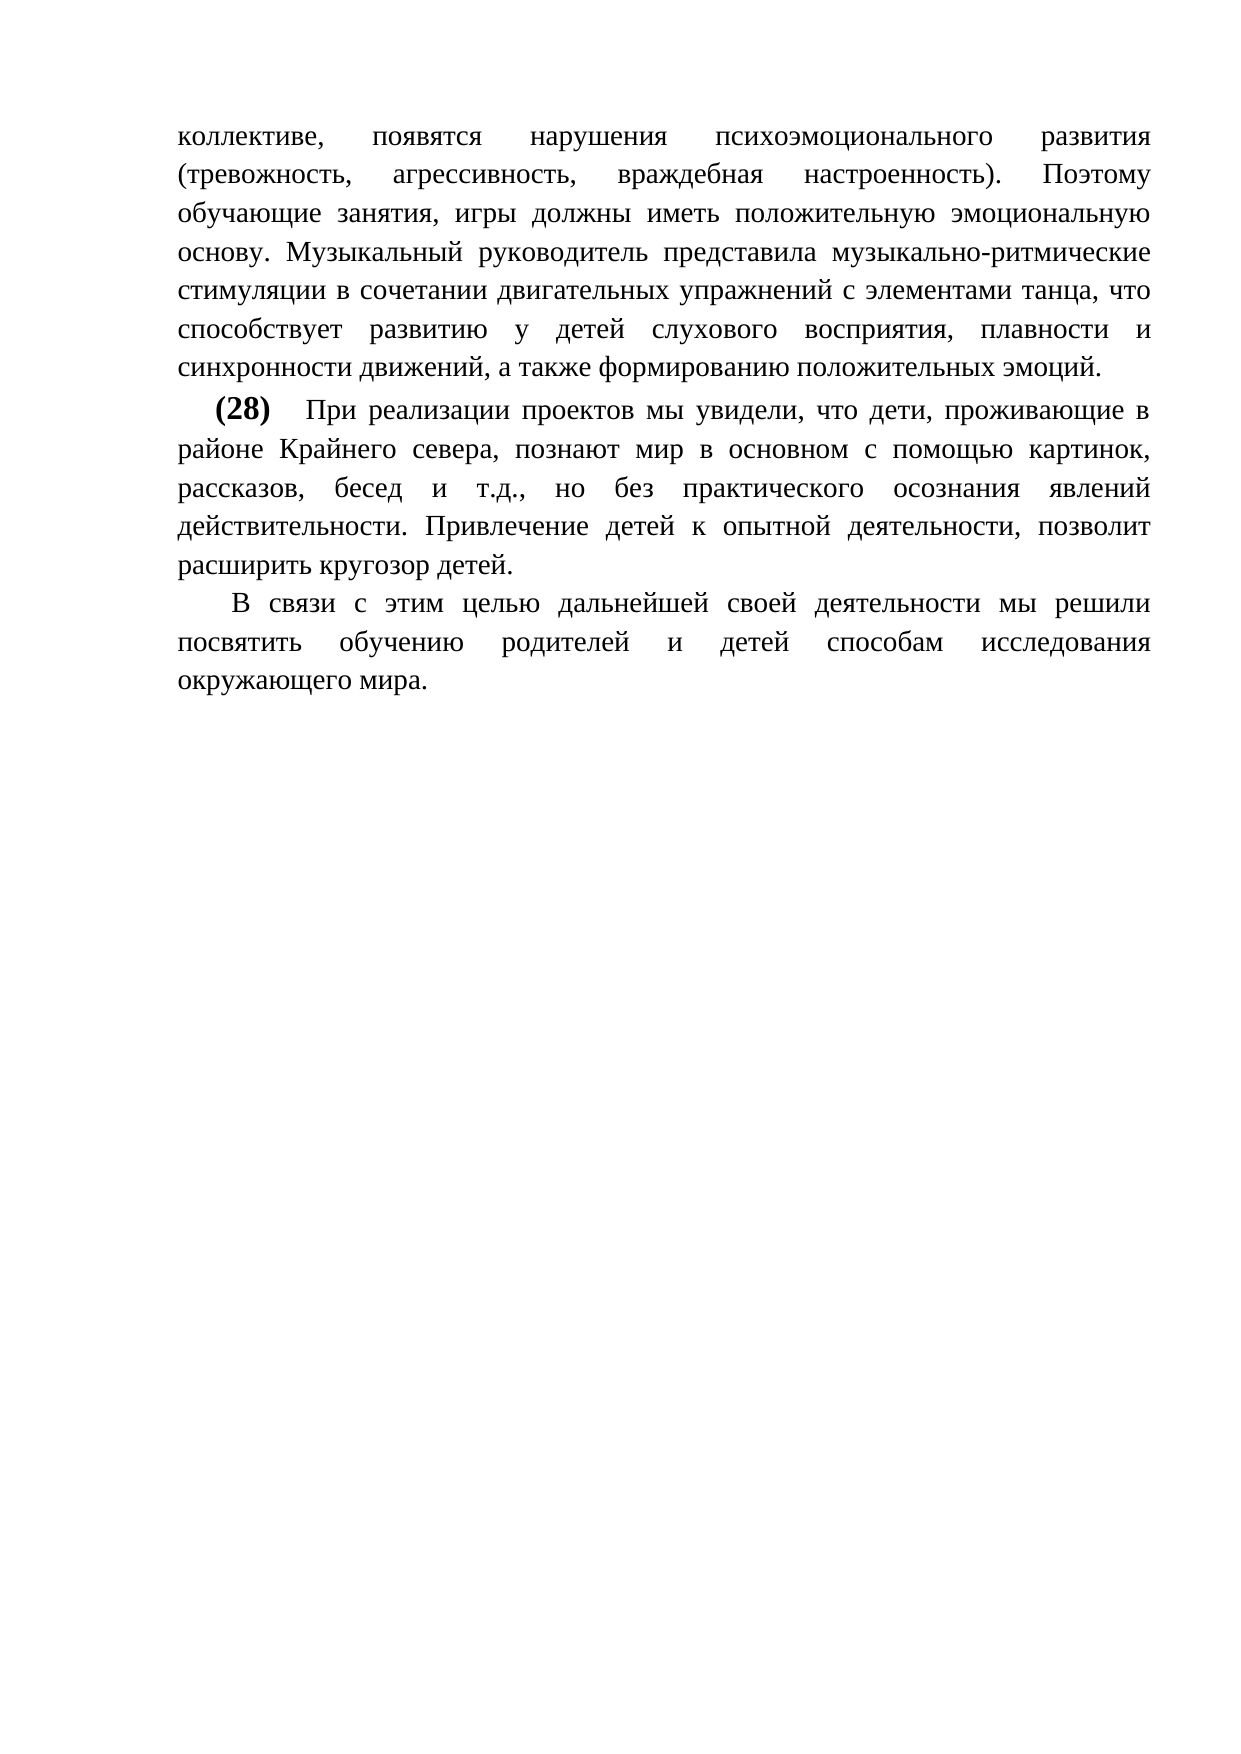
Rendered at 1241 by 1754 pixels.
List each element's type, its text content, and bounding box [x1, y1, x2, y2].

text В связи с этим целью дальнейшей своей деятельности мы решили посвятить обучению родителей и детей способам исследования окружающего мира. [177, 585, 1152, 696]
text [177, 118, 1152, 383]
text (28) При реализации проектов мы увидели, что дети, проживающие в районе Крайнего севера, познают мир в основном с помощью картинок, рассказов, бесед и т.д., но без практического осознания явлений действительности. Привлечение детей к опытной деятельности, позволит расширить кругозор детей. [177, 388, 1152, 580]
